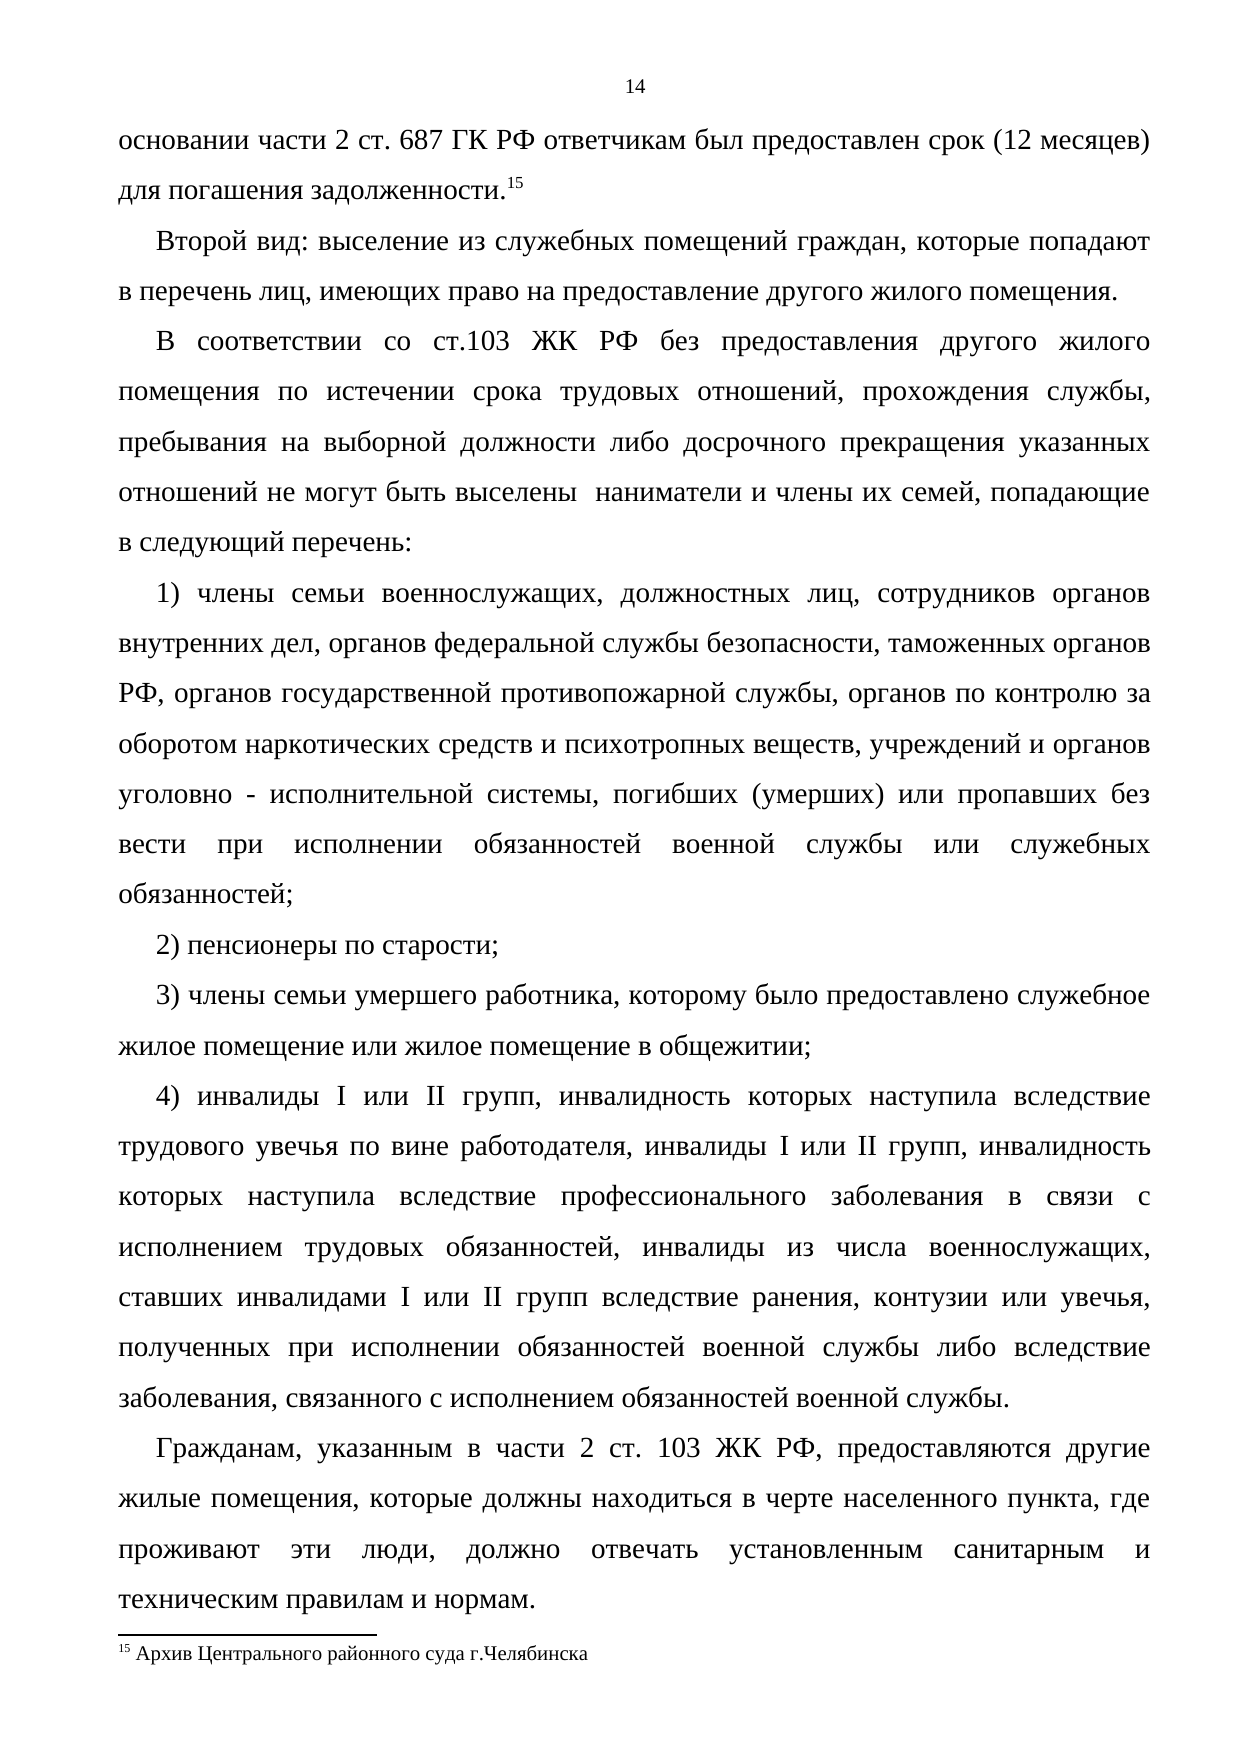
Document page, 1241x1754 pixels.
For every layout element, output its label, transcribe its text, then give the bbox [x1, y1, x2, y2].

text Гражданам, указанным в части 2 ст. 103 ЖК РФ, предоставляются другие жилые помещения, которые должны находиться в черте населенного пункта, где проживают эти люди, должно отвечать установленным санитарным и техническим правилам и нормам. [118, 1430, 1152, 1614]
text Второй вид: выселение из служебных помещений граждан, которые попадают в перечень лиц, имеющих право на предоставление другого жилого помещения. [118, 223, 1152, 306]
text 3) члены семьи умершего работника, которому было предоставлено служебное жилое помещение или жилое помещение в общежитии; [118, 977, 1152, 1061]
text В соответствии со ст.103 ЖК РФ без предоставления другого жилого помещения по истечении срока трудовых отношений, прохождения службы, пребывания на выборной должности либо досрочного прекращения указанных отношений не могут быть выселены наниматели и члены их семей, попадающие в следующий перечень: [118, 323, 1152, 558]
text 4) инвалиды I или II групп, инвалидность которых наступила вследствие трудового увечья по вине работодателя, инвалиды I или II групп, инвалидность которых наступила вследствие профессионального заболевания в связи с исполнением трудовых обязанностей, инвалиды из числа военнослужащих, ставших инвалидами I или II групп вследствие ранения, контузии или увечья, полученных при исполнении обязанностей военной службы либо вследствие заболевания, связанного с исполнением обязанностей военной службы. [118, 1078, 1152, 1413]
text 2) пенсионеры по старости; [118, 927, 1152, 961]
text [118, 122, 1152, 206]
text 1) члены семьи военнослужащих, должностных лиц, сотрудников органов внутренних дел, органов федеральной службы безопасности, таможенных органов РФ, органов государственной противопожарной службы, органов по контролю за оборотом наркотических средств и психотропных веществ, учреждений и органов уголовно - исполнительной системы, погибших (умерших) или пропавших без вести при исполнении обязанностей военной службы или служебных обязанностей; [118, 575, 1152, 910]
